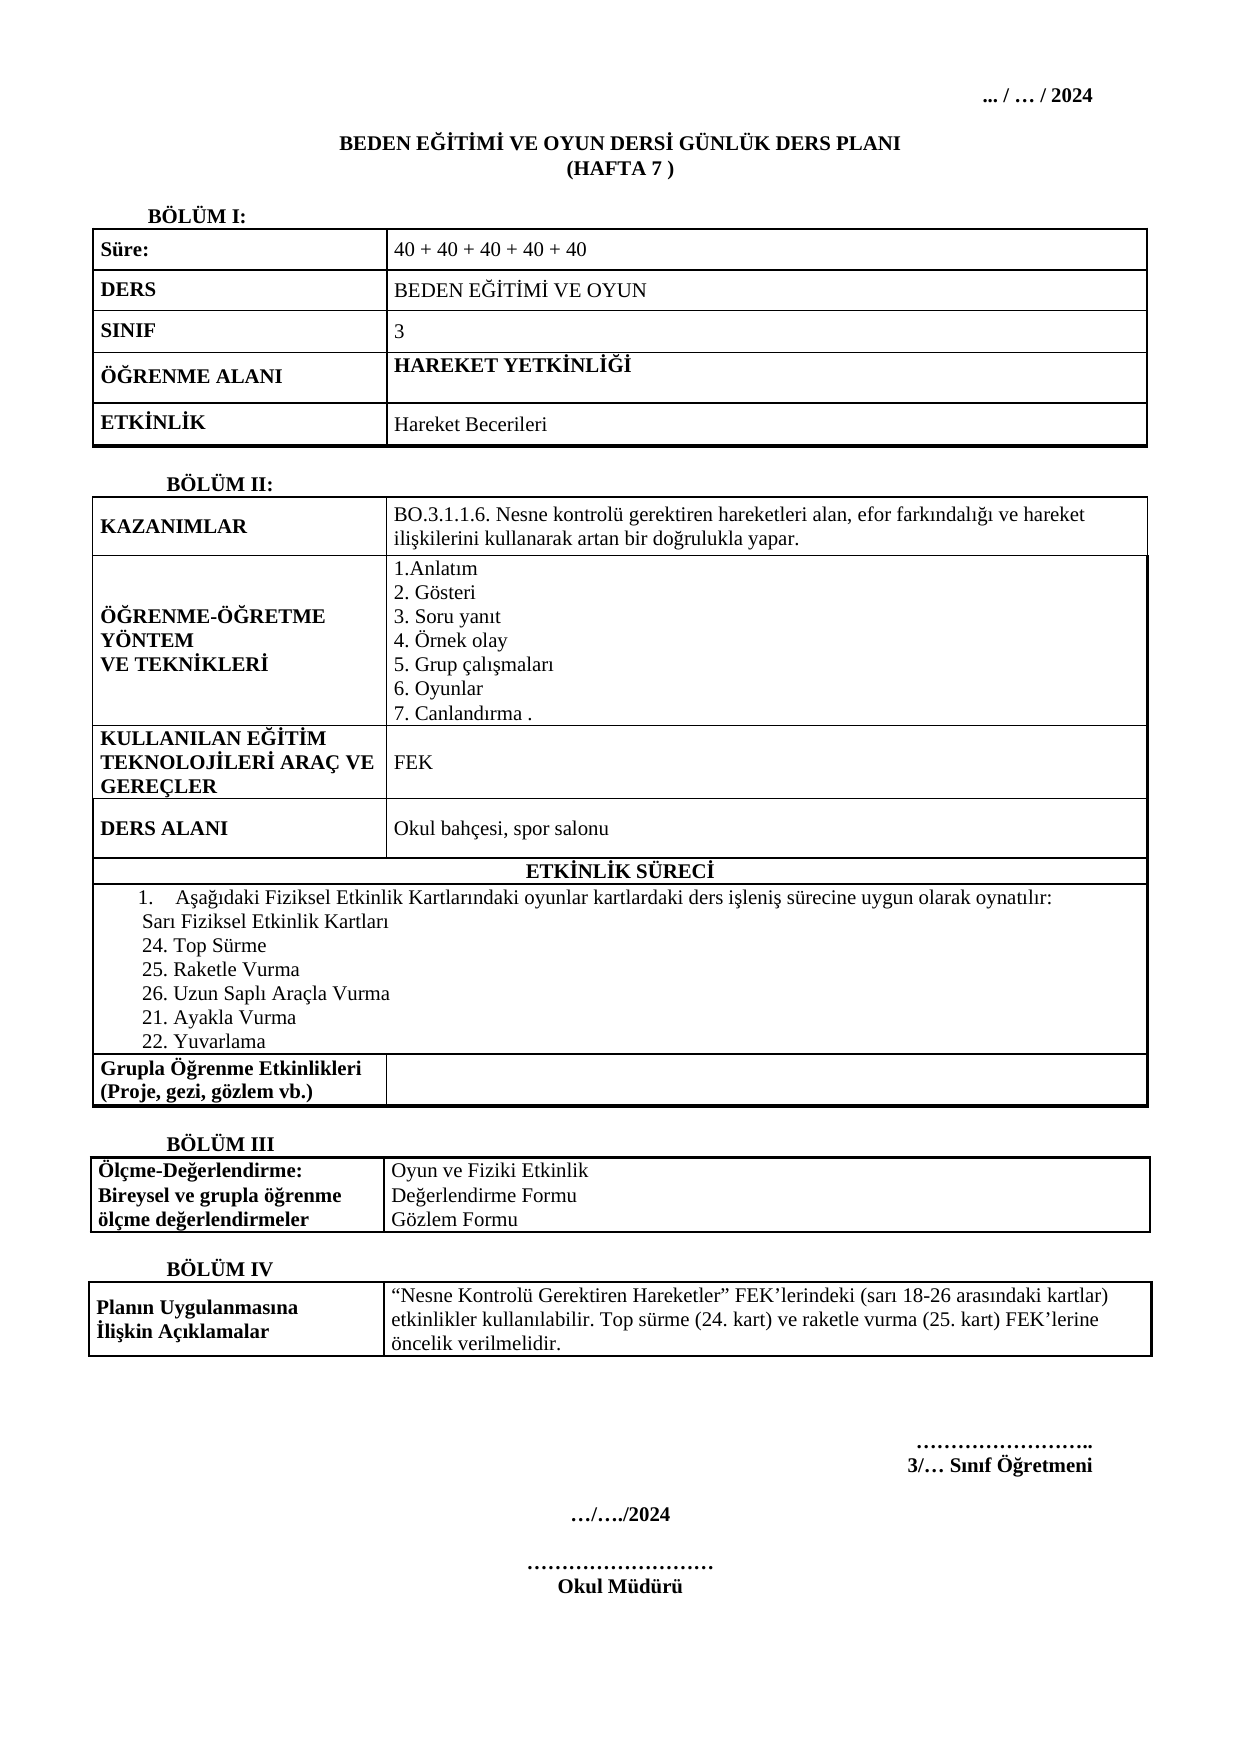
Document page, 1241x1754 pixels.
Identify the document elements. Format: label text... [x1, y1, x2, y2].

text ……………………… [148, 1550, 1093, 1574]
text BÖLÜM II: [148, 472, 1093, 496]
text BÖLÜM I: [148, 203, 1093, 228]
text Okul Müdürü [148, 1574, 1093, 1598]
table_cell KULLANILAN EĞİTİM TEKNOLOJİLERİ ARAÇ VE GEREÇLER [93, 726, 386, 798]
table_cell Aşağıdaki Fiziksel Etkinlik Kartlarındaki oyunlar kartlardaki ders işleniş sürecine uygun olarak oynatılır: Sarı Fiziksel Etkinlik Kartları 24. Top Sürme 25. Raketle Vurma 26. Uzun Saplı Araçla Vurma 21. Ayakla Vurma 22. Yuvarlama [94, 885, 1146, 1053]
table_cell DERS [94, 271, 386, 310]
text ... / … / 2024 [148, 83, 1093, 107]
text …/…./2024 [148, 1502, 1093, 1526]
table_header Planın Uygulanmasına İlişkin Açıklamalar [90, 1283, 383, 1355]
text BEDEN EĞİTİMİ VE OYUN DERSİ GÜNLÜK DERS PLANI [148, 131, 1093, 155]
table_cell Hareket Becerileri [388, 404, 1146, 444]
table_cell ETKİNLİK [94, 404, 386, 444]
text …………………….. [148, 1429, 1093, 1453]
table_cell FEK [387, 726, 1146, 798]
table_cell SINIF [94, 311, 386, 352]
table_cell Grupla Öğrenme Etkinlikleri (Proje, gezi, gözlem vb.) [94, 1055, 386, 1103]
subtitle BÖLÜM IV [148, 1257, 1093, 1281]
table_cell HAREKET YETKİNLİĞİ [388, 353, 1146, 402]
table_cell ETKİNLİK SÜRECİ [94, 859, 1146, 883]
table_header BO.3.1.1.6. Nesne kontrolü gerektiren hareketleri alan, efor farkındalığı ve hareket ilişkilerini kullanarak artan bir doğrulukla yapar. [387, 498, 1147, 555]
table_cell 3 [388, 311, 1146, 352]
table_header Oyun ve Fiziki Etkinlik Değerlendirme Formu Gözlem Formu [385, 1159, 1149, 1231]
table_header Ölçme-Değerlendirme: Bireysel ve grupla öğrenme ölçme değerlendirmeler [92, 1159, 383, 1231]
table_cell 1.Anlatım 2. Gösteri 3. Soru yanıt 4. Örnek olay 5. Grup çalışmaları 6. Oyunlar 7. Canlandırma . [387, 556, 1146, 724]
table_header KAZANIMLAR [93, 498, 386, 555]
table_cell Okul bahçesi, spor salonu [387, 799, 1146, 857]
table_cell DERS ALANI [94, 799, 386, 857]
table_cell BEDEN EĞİTİMİ VE OYUN [388, 271, 1146, 310]
subtitle BÖLÜM III [148, 1132, 1093, 1156]
table_header Süre: [94, 230, 386, 269]
table_cell ÖĞRENME ALANI [94, 353, 386, 402]
table_cell ÖĞRENME-ÖĞRETME YÖNTEM VE TEKNİKLERİ [93, 556, 386, 724]
text (HAFTA 7 ) [148, 155, 1093, 179]
text 3/… Sınıf Öğretmeni [148, 1453, 1093, 1477]
table_header 40 + 40 + 40 + 40 + 40 [388, 230, 1146, 269]
table_cell [387, 1055, 1146, 1103]
table_header “Nesne Kontrolü Gerektiren Hareketler” FEK’lerindeki (sarı 18-26 arasındaki kartlar) etkinlikler kullanılabilir. Top sürme (24. kart) ve raketle vurma (25. kart) FEK’lerine öncelik verilmelidir. [385, 1283, 1150, 1355]
